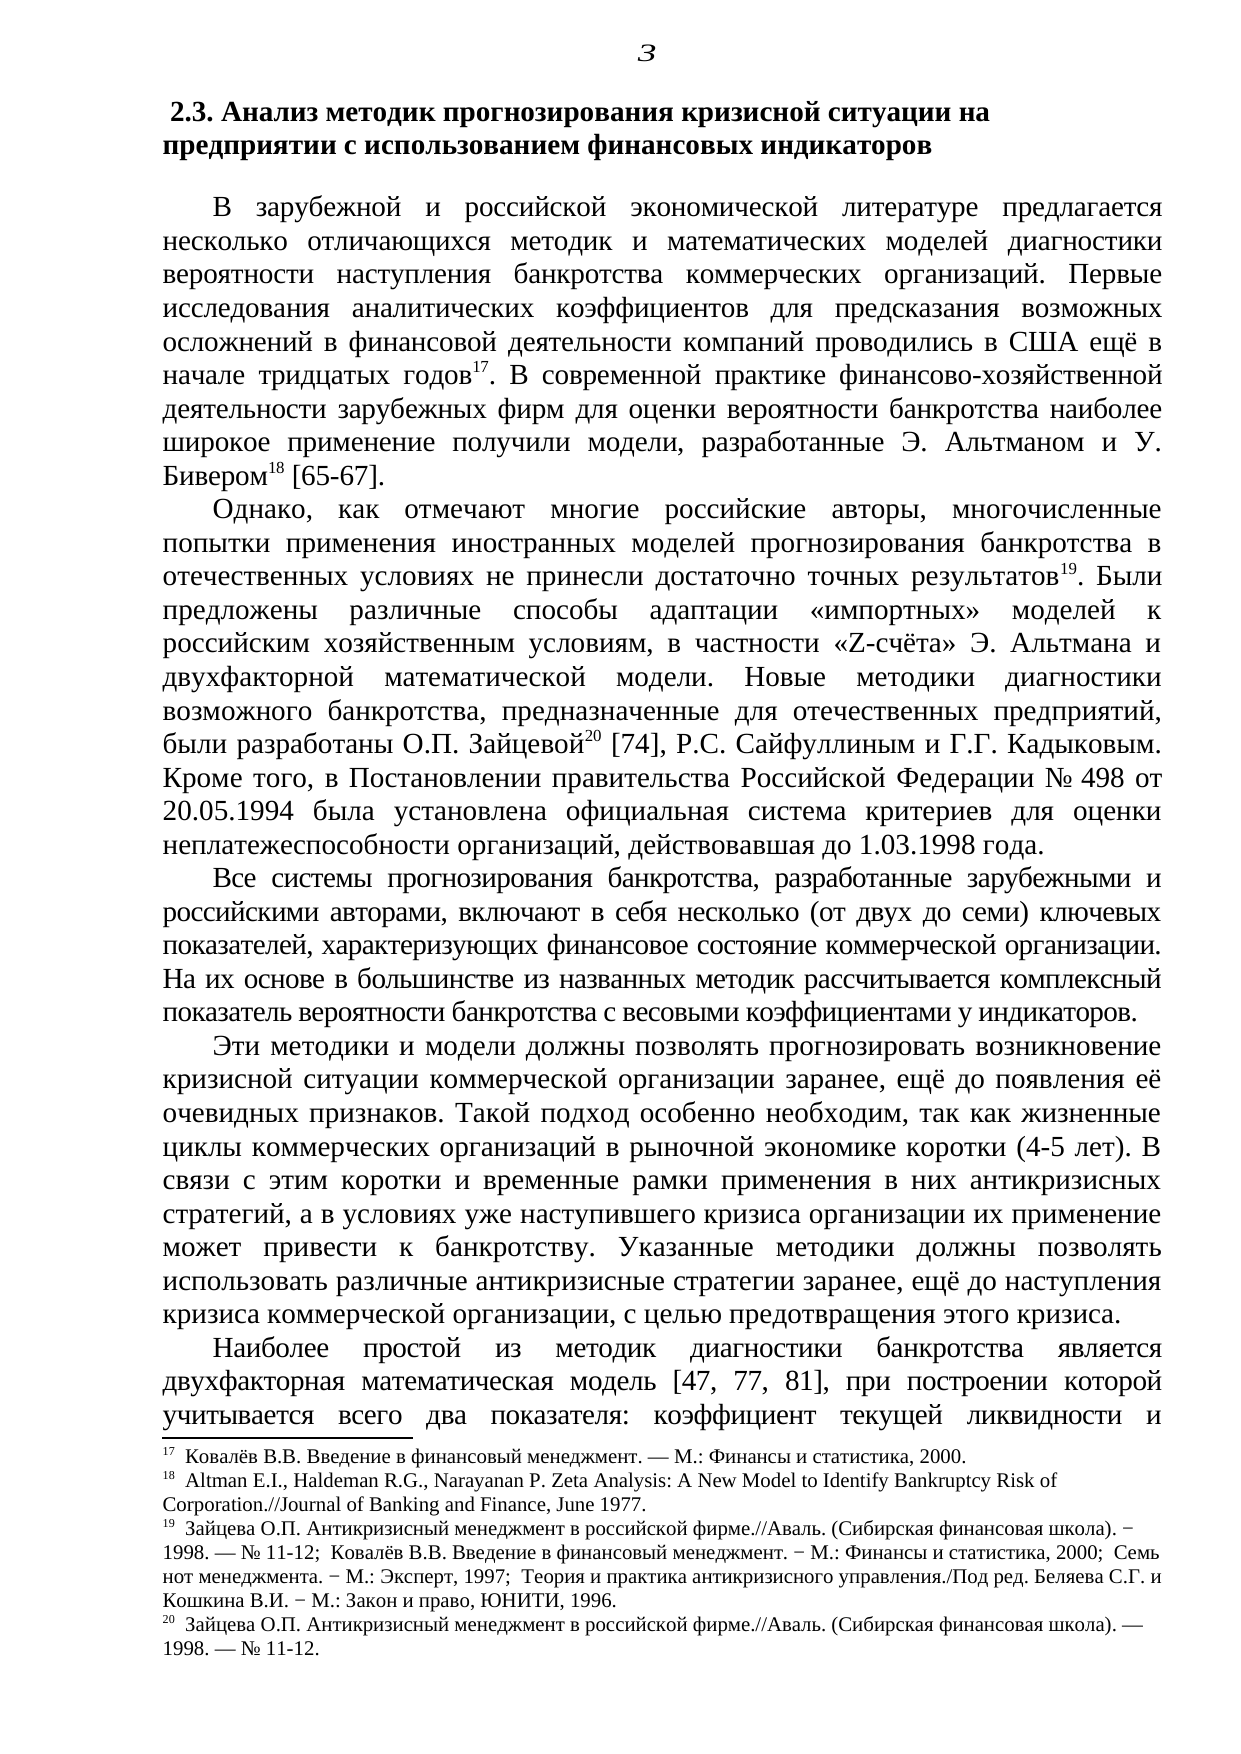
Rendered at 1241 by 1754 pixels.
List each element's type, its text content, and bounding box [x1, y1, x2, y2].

text В зарубежной и российской экономической литературе предлагается несколько отличающихся методик и математических моделей диагностики вероятности наступления банкротства коммерческих организаций. Первые исследования аналитических коэффициентов для предсказания возможных осложнений в финансовой деятельности компаний проводились в США ещё в начале тридцатых годов. В современной практике финансово-хозяйственной деятельности зарубежных фирм для оценки вероятности банкротства наиболее широкое применение получили модели, разработанные Э. Альтманом и У. Бивером [65-67]. [162, 189, 1162, 491]
text Однако, как отмечают многие российские авторы, многочисленные попытки применения иностранных моделей прогнозирования банкротства в отечественных условиях не принесли достаточно точных результатов. Были предложены различные способы адаптации «импортных» моделей к российским хозяйственным условиям, в частности «Z-счёта» Э. Альтмана и двухфакторной математической модели. Новые методики диагностики возможного банкротства, предназначенные для отечественных предприятий, были разработаны О.П. Зайцевой [74], Р.С. Сайфуллиным и Г.Г. Кадыковым. Кроме того, в Постановлении правительства Российской Федерации № 498 от 20.05.1994 была установлена официальная система критериев для оценки неплатежеспособности организаций, действовавшая до 1.03.1998 года. [162, 491, 1162, 860]
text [162, 1330, 1162, 1431]
text Все системы прогнозирования банкротства, разработанные зарубежными и российскими авторами, включают в себя несколько (от двух до семи) ключевых показателей, характеризующих финансовое состояние коммерческой организации. На их основе в большинстве из названных методик рассчитывается комплексный показатель вероятности банкротства с весовыми коэффициентами у индикаторов. [162, 860, 1162, 1028]
text Эти методики и модели должны позволять прогнозировать возникновение кризисной ситуации коммерческой организации заранее, ещё до появления её очевидных признаков. Такой подход особенно необходим, так как жизненные циклы коммерческих организаций в рыночной экономике коротки (4-5 лет). В связи с этим коротки и временные рамки применения в них антикризисных стратегий, а в условиях уже наступившего кризиса организации их применение может привести к банкротству. Указанные методики должны позволять использовать различные антикризисные стратегии заранее, ещё до наступления кризиса коммерческой организации, с целью предотвращения этого кризиса. [162, 1028, 1162, 1330]
text 2.3. Анализ методик прогнозирования кризисной ситуации на предприятии с использованием финансовых индикаторов [162, 94, 1162, 161]
